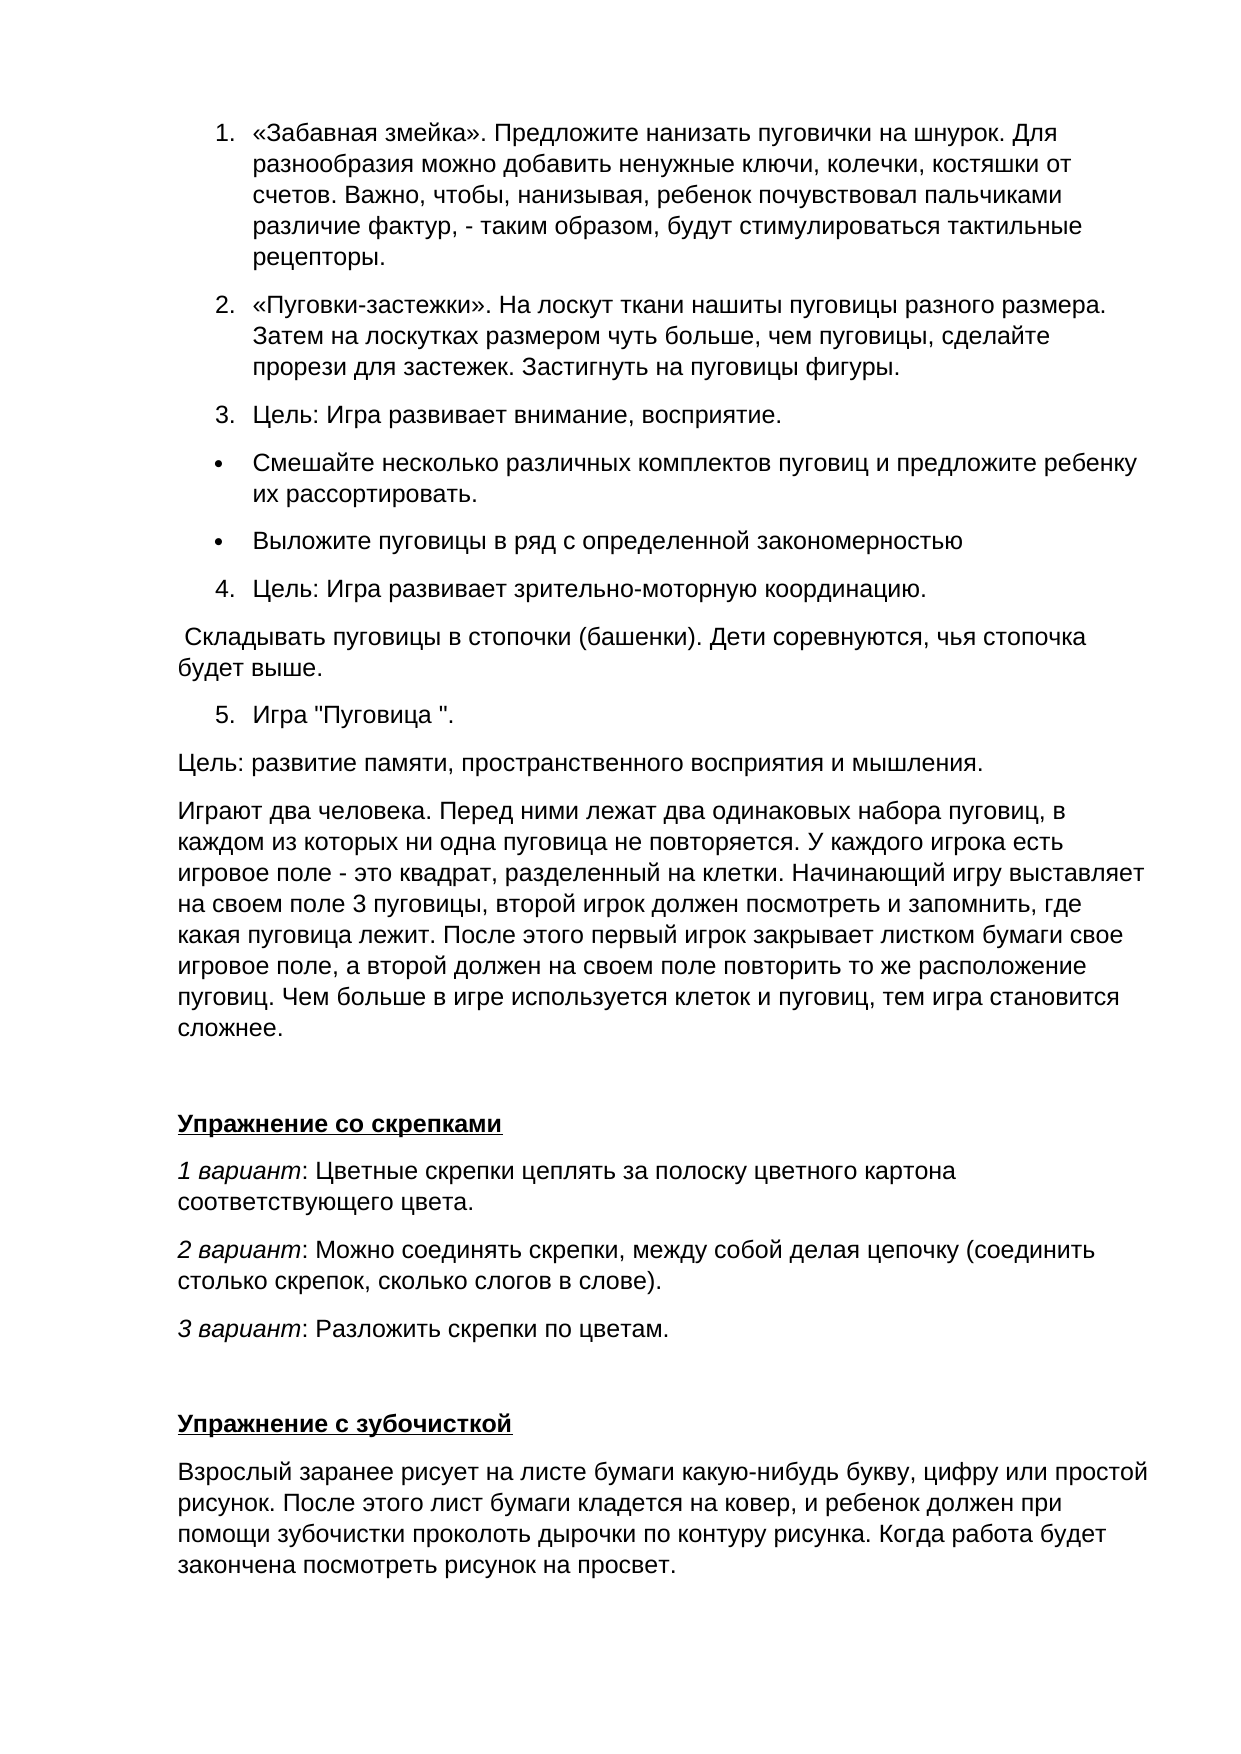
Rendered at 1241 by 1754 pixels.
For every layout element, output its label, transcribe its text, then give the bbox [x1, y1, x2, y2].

list Выложите пуговицы в ряд с определенной закономерностью [215, 526, 1152, 555]
text 2 вариант: Можно соединять скрепки, между собой делая цепочку (соединить столько скрепок, сколько слогов в слове). [177, 1235, 1152, 1295]
text Взрослый заранее рисует на листе бумаги какую-нибудь букву, цифру или простой рисунок. После этого лист бумаги кладется на ковер, и ребенок должен при помощи зубочистки проколоть дырочки по контуру рисунка. Когда работа будет закончена посмотреть рисунок на просвет. [177, 1457, 1152, 1579]
text Цель: развитие памяти, пространственного восприятия и мышления. [177, 748, 1152, 777]
text Упражнение со скрепками [177, 1108, 1152, 1137]
list Смешайте несколько различных комплектов пуговиц и предложите ребенку их рассортировать. [215, 447, 1152, 507]
text Упражнение с зубочисткой [177, 1409, 1152, 1438]
text Складывать пуговицы в стопочки (башенки). Дети соревнуются, чья стопочка будет выше. [177, 622, 1152, 681]
list «Забавная змейка». Предложите нанизать пуговички на шнурок. Для разнообразия можно добавить ненужные ключи, колечки, костяшки от счетов. Важно, чтобы, нанизывая, ребенок почувствовал пальчиками различие фактур, - таким образом, будут стимулироваться тактильные рецепторы. [215, 118, 1152, 271]
list Цель: Игра развивает зрительно-моторную координацию. [215, 574, 1152, 603]
list Цель: Игра развивает внимание, восприятие. [215, 400, 1152, 428]
list «Пуговки-застежки». На лоскут ткани нашиты пуговицы разного размера. Затем на лоскутках размером чуть больше, чем пуговицы, сделайте прорези для застежек. Застигнуть на пуговицы фигуры. [215, 290, 1152, 381]
text 3 вариант: Разложить скрепки по цветам. [177, 1314, 1152, 1342]
list Игра "Пуговица ". [215, 700, 1152, 729]
text 1 вариант: Цветные скрепки цеплять за полоску цветного картона соответствующего цвета. [177, 1156, 1152, 1216]
text Играют два человека. Перед ними лежат два одинаковых набора пуговиц, в каждом из которых ни одна пуговица не повторяется. У каждого игрока есть игровое поле - это квадрат, разделенный на клетки. Начинающий игру выставляет на своем поле 3 пуговицы, второй игрок должен посмотреть и запомнить, где какая пуговица лежит. После этого первый игрок закрывает листком бумаги свое игровое поле, а второй должен на своем поле повторить то же расположение пуговиц. Чем больше в игре используется клеток и пуговиц, тем игра становится сложнее. [177, 796, 1152, 1042]
